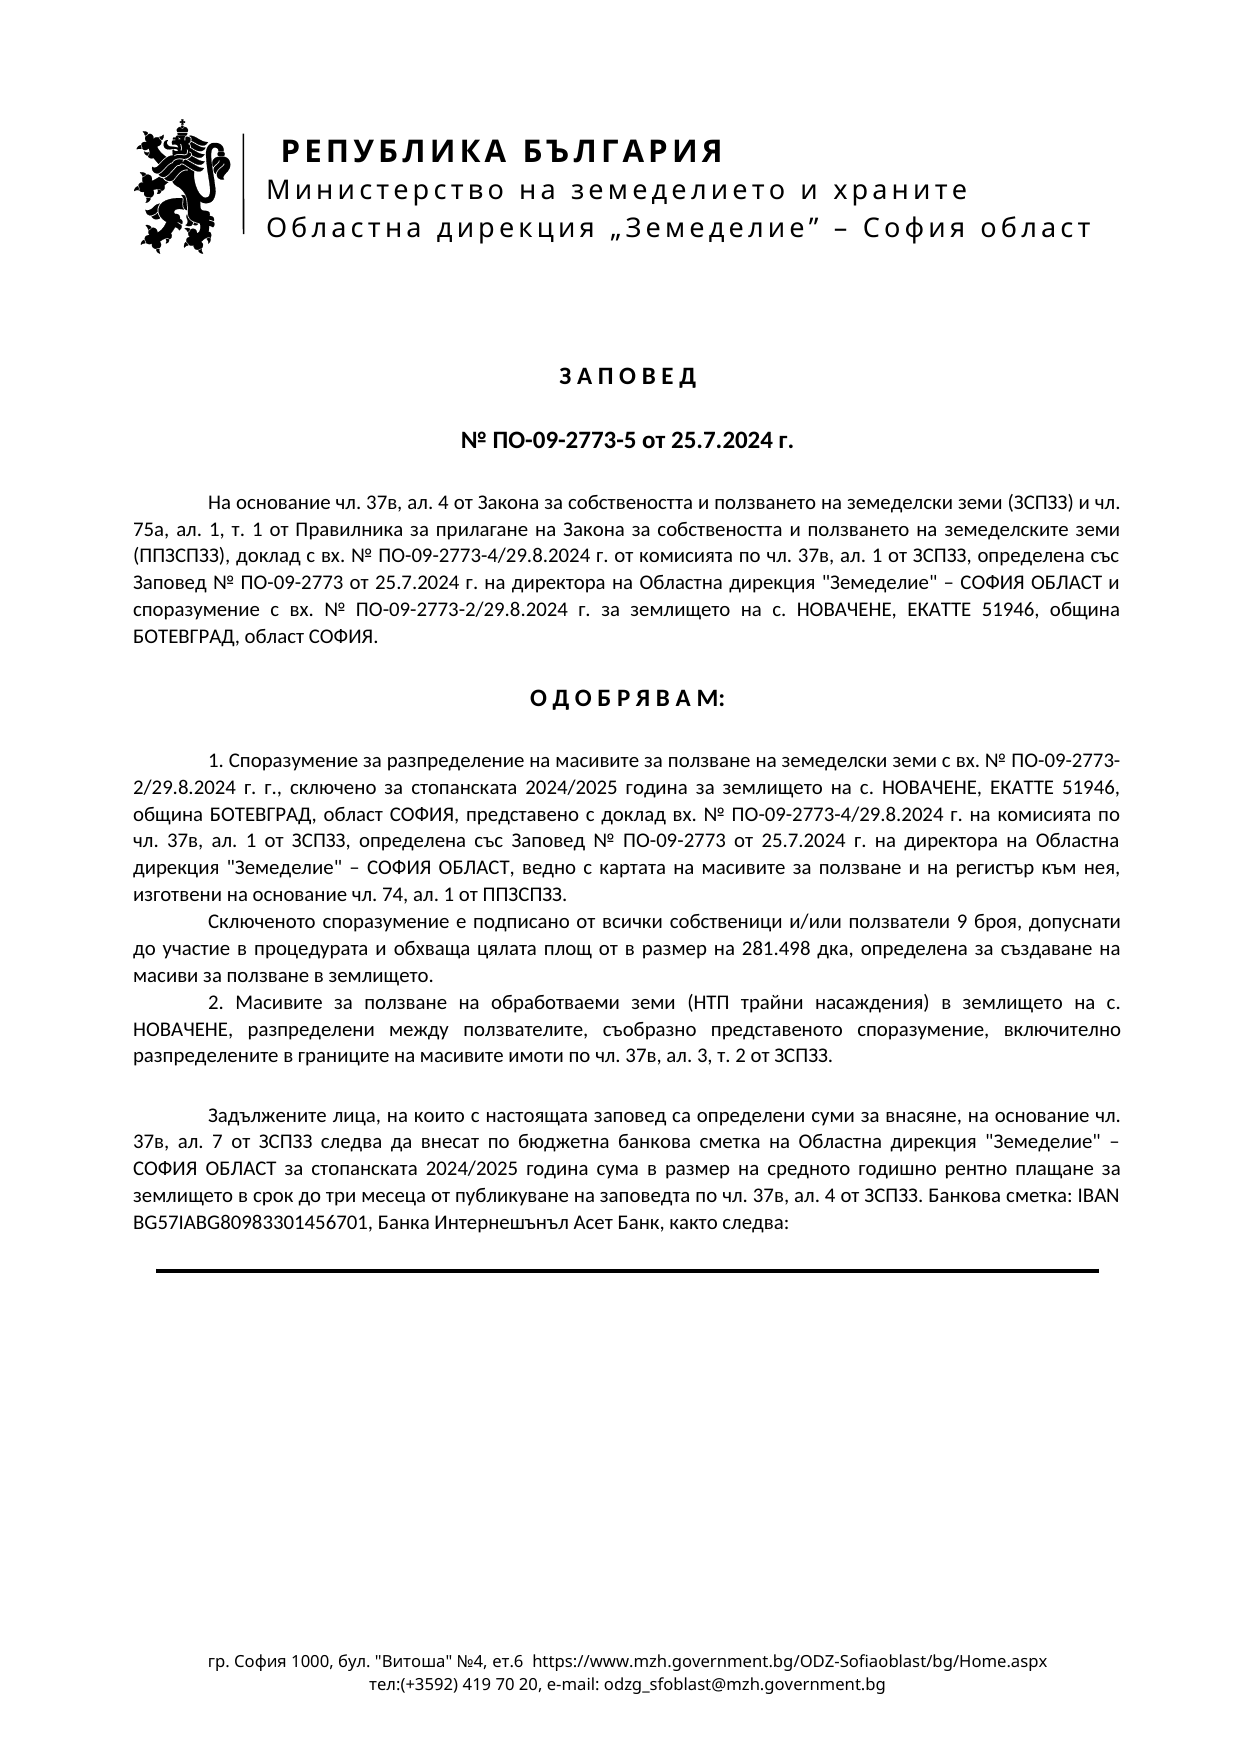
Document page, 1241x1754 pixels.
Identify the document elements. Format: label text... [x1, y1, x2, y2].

text Задължените лица, на които с настоящата заповед са определени суми за внасяне, на основание чл. 37в, ал. 7 от ЗСПЗЗ следва да внесат по бюджетна банкова сметка на Областна дирекция "Земеделие" – СОФИЯ ОБЛАСТ за стопанската 2024/2025 година сума в размер на средното годишно рентно плащане за землището в срок до три месеца от публикуване на заповедта по чл. 37в, ал. 4 от ЗСПЗЗ. Банкова сметка: IBAN BG57IABG80983301456701, Банка Интернешънъл Асет Банк, както следва: [133, 1102, 1122, 1235]
text 2. Масивите за ползване на обработваеми земи (НТП трайни насаждения) в землището на с. НОВАЧЕНЕ, разпределени между ползвателите, съобразно представеното споразумение, включително разпределените в границите на масивите имоти по чл. 37в, ал. 3, т. 2 от ЗСПЗЗ. [133, 989, 1122, 1068]
text На основание чл. 37в, ал. 4 от Закона за собствеността и ползването на земеделски земи (ЗСПЗЗ) и чл. 75а, ал. 1, т. 1 от Правилника за прилагане на Закона за собствеността и ползването на земеделските земи (ППЗСПЗЗ), доклад с вх. № ПО-09-2773-4/29.8.2024 г. от комисията по чл. 37в, ал. 1 от ЗСПЗЗ, определена със Заповед № ПО-09-2773 от 25.7.2024 г. на директора на Областна дирекция "Земеделие" – СОФИЯ ОБЛАСТ и споразумение с вх. № ПО-09-2773-2/29.8.2024 г. за землището на с. НОВАЧЕНЕ, ЕКАТТЕ 51946, община БОТЕВГРАД, област СОФИЯ. [133, 489, 1122, 649]
text 1. Споразумение за разпределение на масивите за ползване на земеделски земи с вх. № ПО-09-2773-2/29.8.2024 г. г., сключено за стопанската 2024/2025 година за землището на с. НОВАЧЕНЕ, ЕКАТТЕ 51946, община БОТЕВГРАД, област СОФИЯ, представено с доклад вх. № ПО-09-2773-4/29.8.2024 г. на комисията по чл. 37в, ал. 1 от ЗСПЗЗ, определена със Заповед № ПО-09-2773 от 25.7.2024 г. на директора на Областна дирекция "Земеделие" – СОФИЯ ОБЛАСТ, ведно с картата на масивите за ползване и на регистър към нея, изготвени на основание чл. 74, ал. 1 от ППЗСПЗЗ. [133, 747, 1122, 907]
text Сключеното споразумение е подписано от всички собственици и/или ползватели 9 броя, допуснати до участие в процедурата и обхваща цялата площ от в размер на 281.498 дка, определена за създаване на масиви за ползване в землището. [133, 908, 1122, 987]
text З А П О В Е Д [133, 360, 1122, 390]
text О Д О Б Р Я В А М: [133, 682, 1122, 713]
text № ПО-09-2773-5 от 25.7.2024 г. [133, 424, 1122, 455]
